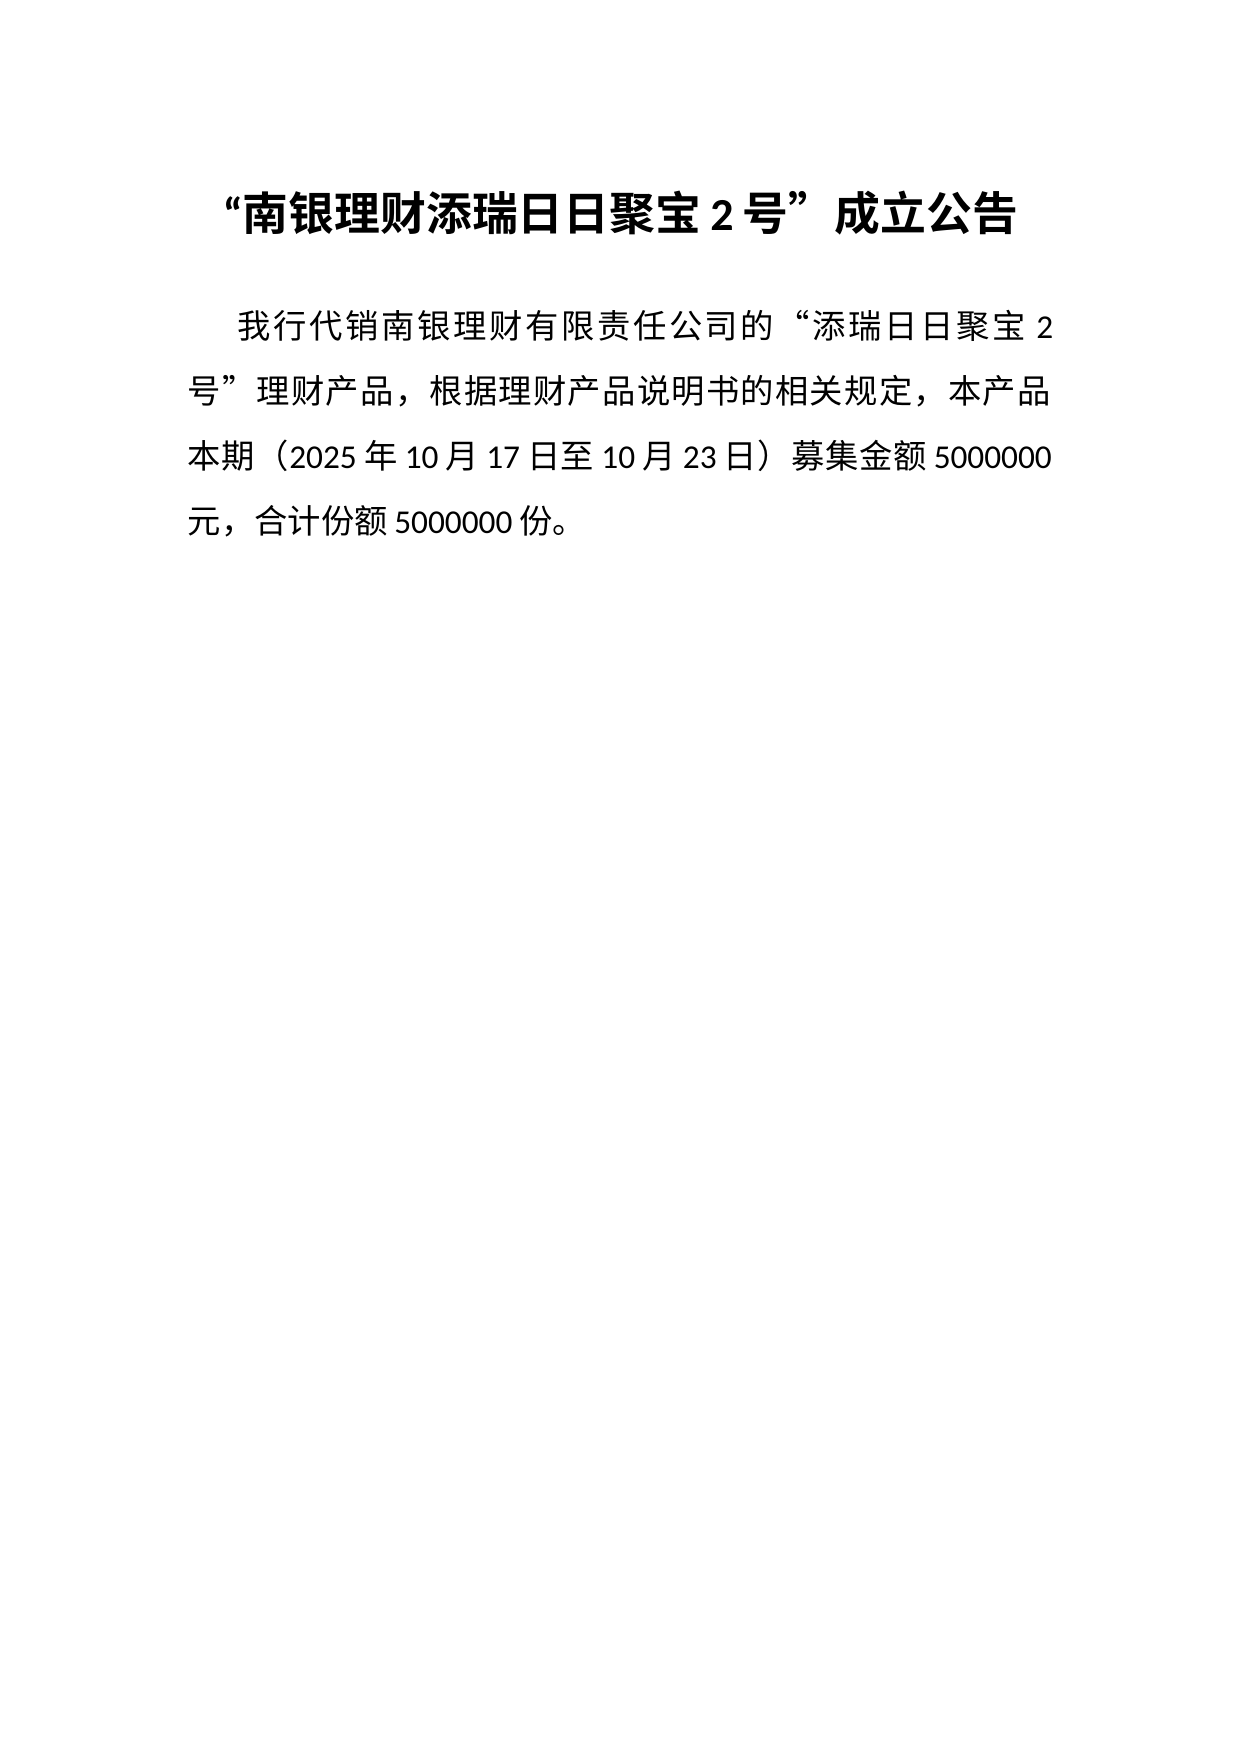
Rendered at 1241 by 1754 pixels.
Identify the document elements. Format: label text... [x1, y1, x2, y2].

text “南银理财添瑞日日聚宝2号”成立公告 [187, 162, 1053, 259]
text 我行代销南银理财有限责任公司的“添瑞日日聚宝2号”理财产品，根据理财产品说明书的相关规定，本产品本期（2025年10月17日至10月23日）募集金额5000000元，合计份额5000000份。 [187, 292, 1053, 552]
